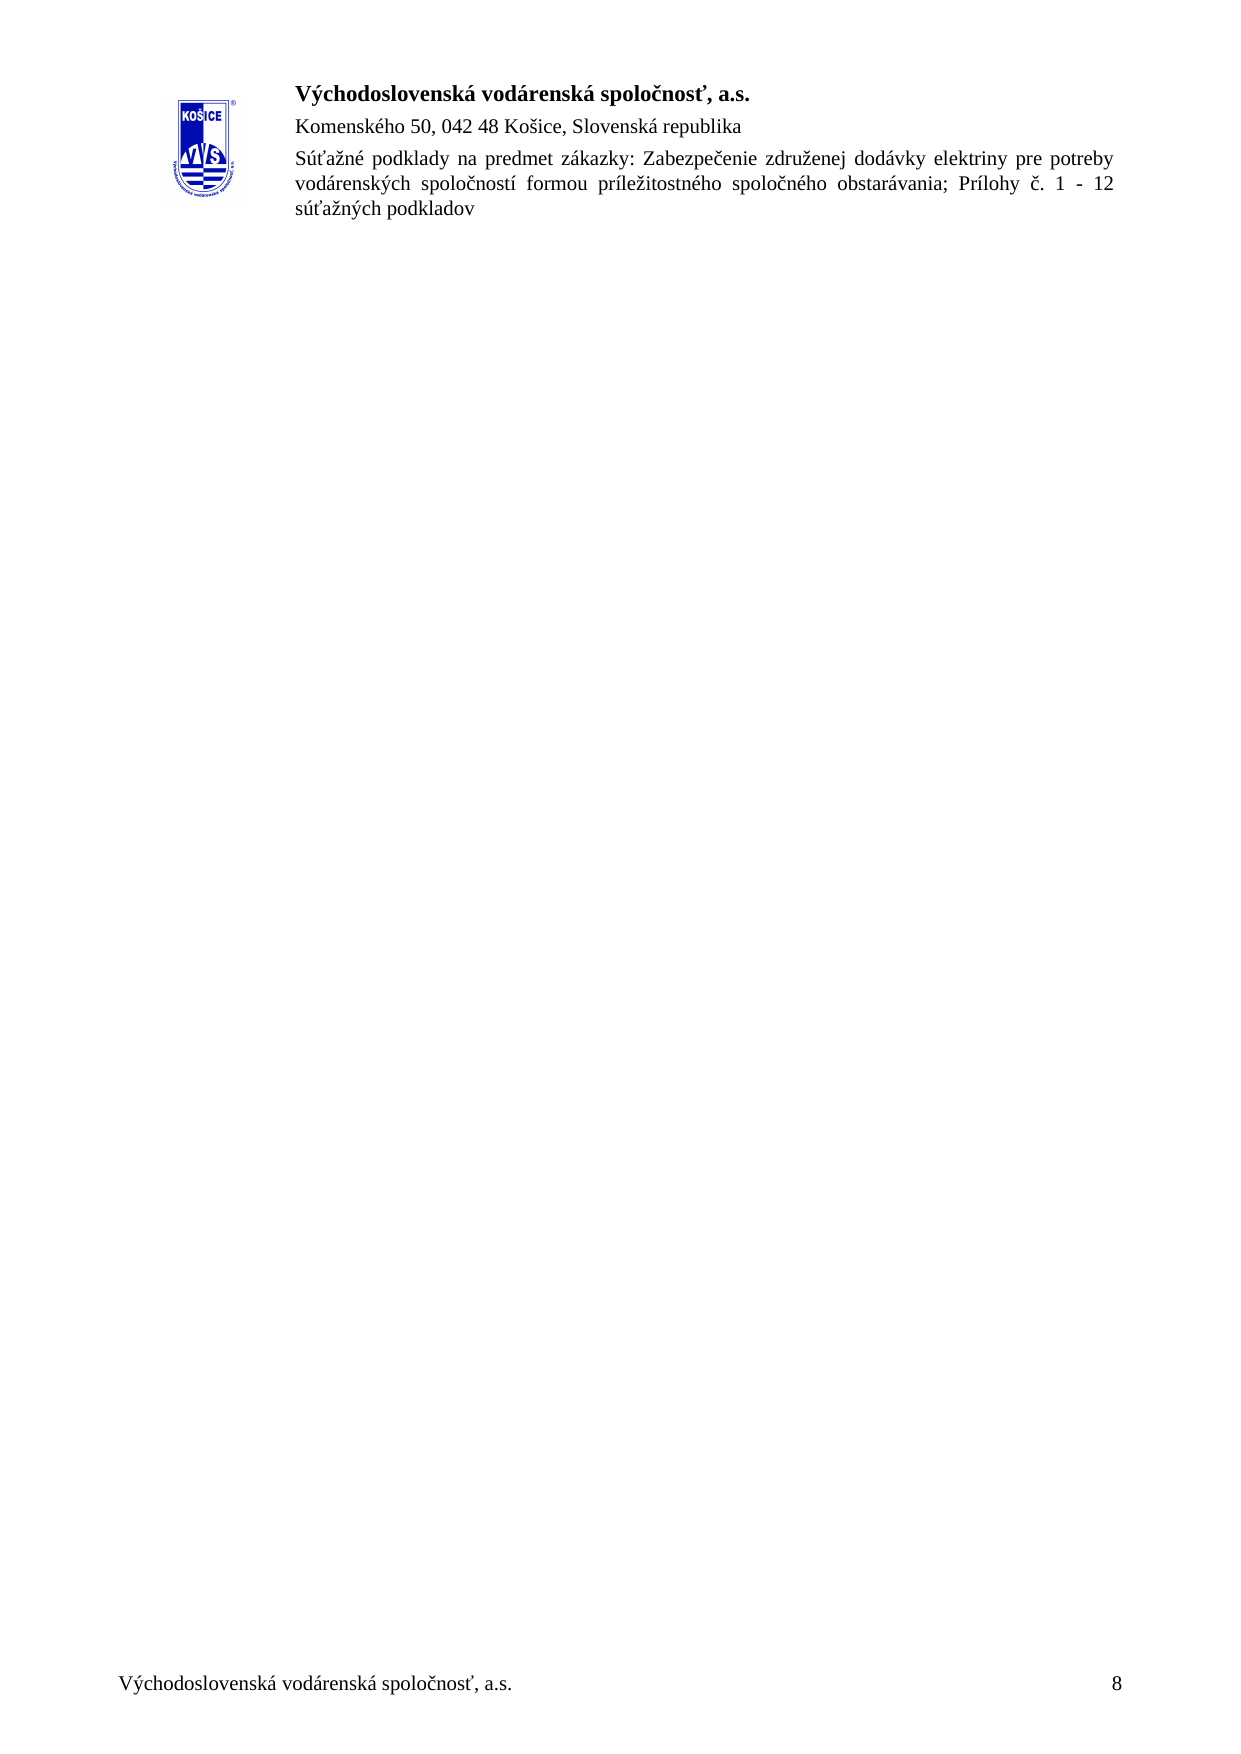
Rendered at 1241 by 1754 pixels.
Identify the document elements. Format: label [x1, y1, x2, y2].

picture [160, 94, 246, 206]
